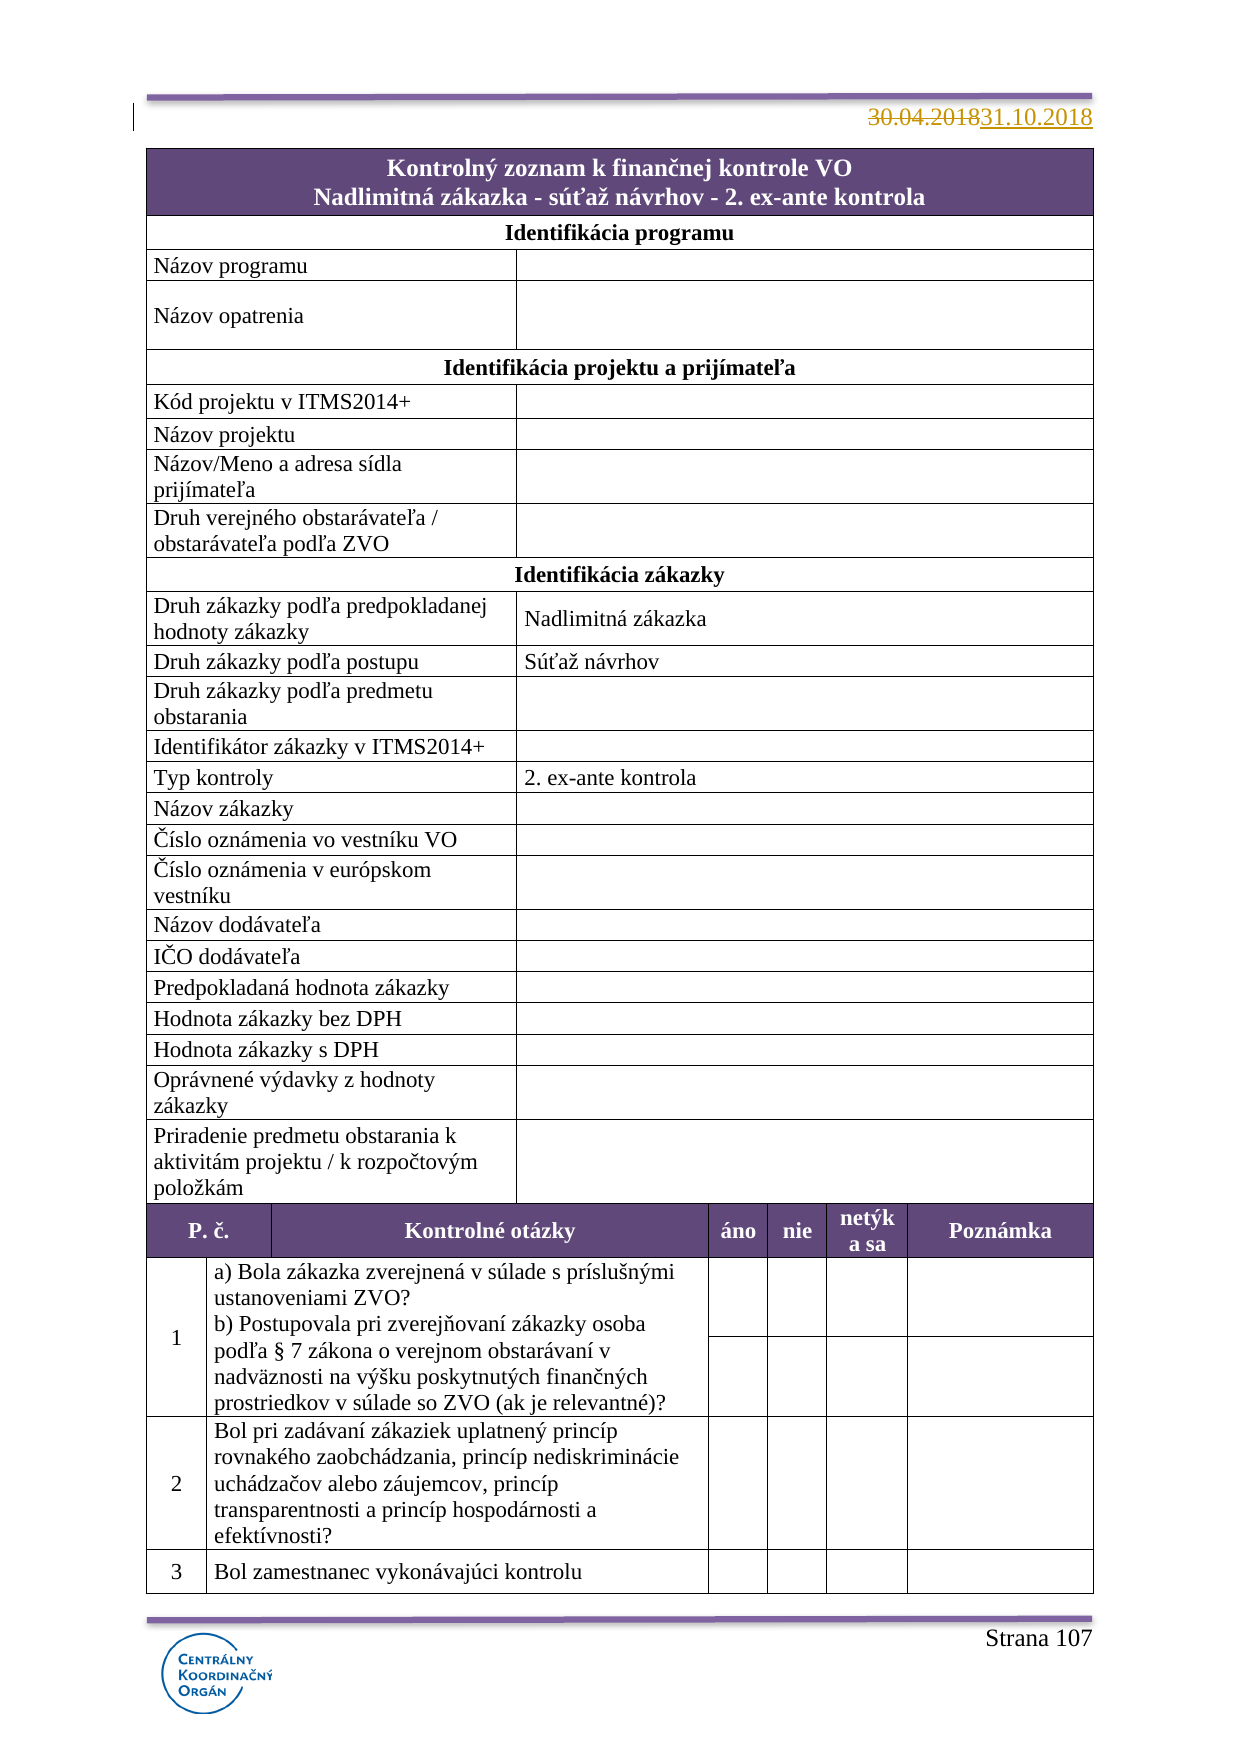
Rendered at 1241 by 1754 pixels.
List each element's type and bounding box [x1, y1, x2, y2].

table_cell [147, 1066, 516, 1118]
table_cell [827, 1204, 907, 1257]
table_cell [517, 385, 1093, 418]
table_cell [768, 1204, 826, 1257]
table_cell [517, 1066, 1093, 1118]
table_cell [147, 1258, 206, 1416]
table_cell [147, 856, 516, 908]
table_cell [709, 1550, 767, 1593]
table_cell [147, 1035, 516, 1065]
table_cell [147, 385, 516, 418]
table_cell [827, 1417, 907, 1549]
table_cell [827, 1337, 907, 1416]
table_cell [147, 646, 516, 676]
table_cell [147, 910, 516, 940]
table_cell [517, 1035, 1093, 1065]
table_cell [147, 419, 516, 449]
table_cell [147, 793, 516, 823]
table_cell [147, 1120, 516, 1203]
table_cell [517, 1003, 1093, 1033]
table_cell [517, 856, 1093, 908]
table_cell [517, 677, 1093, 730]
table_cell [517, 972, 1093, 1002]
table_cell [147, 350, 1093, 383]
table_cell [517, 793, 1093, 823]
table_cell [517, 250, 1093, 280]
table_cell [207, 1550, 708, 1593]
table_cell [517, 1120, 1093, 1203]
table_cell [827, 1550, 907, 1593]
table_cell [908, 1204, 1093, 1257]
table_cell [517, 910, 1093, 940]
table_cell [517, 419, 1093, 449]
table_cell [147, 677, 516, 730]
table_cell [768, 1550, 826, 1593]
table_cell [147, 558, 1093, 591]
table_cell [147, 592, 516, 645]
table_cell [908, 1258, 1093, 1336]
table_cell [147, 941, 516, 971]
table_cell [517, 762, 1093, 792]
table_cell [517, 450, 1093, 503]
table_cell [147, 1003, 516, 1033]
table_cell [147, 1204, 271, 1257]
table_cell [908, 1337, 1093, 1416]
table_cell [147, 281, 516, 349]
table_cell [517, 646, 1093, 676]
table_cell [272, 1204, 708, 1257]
picture [159, 1631, 272, 1713]
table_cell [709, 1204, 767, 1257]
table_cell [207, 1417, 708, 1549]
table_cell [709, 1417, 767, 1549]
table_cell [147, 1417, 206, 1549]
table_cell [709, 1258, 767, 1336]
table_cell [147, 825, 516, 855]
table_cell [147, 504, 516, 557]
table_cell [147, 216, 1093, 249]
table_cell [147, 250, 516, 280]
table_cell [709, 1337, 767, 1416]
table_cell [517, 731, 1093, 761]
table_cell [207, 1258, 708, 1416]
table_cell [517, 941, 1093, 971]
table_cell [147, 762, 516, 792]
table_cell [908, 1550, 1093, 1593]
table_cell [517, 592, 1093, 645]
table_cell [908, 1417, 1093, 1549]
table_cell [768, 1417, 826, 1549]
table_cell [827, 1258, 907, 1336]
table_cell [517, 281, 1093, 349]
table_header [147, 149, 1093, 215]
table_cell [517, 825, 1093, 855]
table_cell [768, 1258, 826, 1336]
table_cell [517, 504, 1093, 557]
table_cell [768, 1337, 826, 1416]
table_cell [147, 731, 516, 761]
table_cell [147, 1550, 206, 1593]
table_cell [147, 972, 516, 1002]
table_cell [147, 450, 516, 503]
